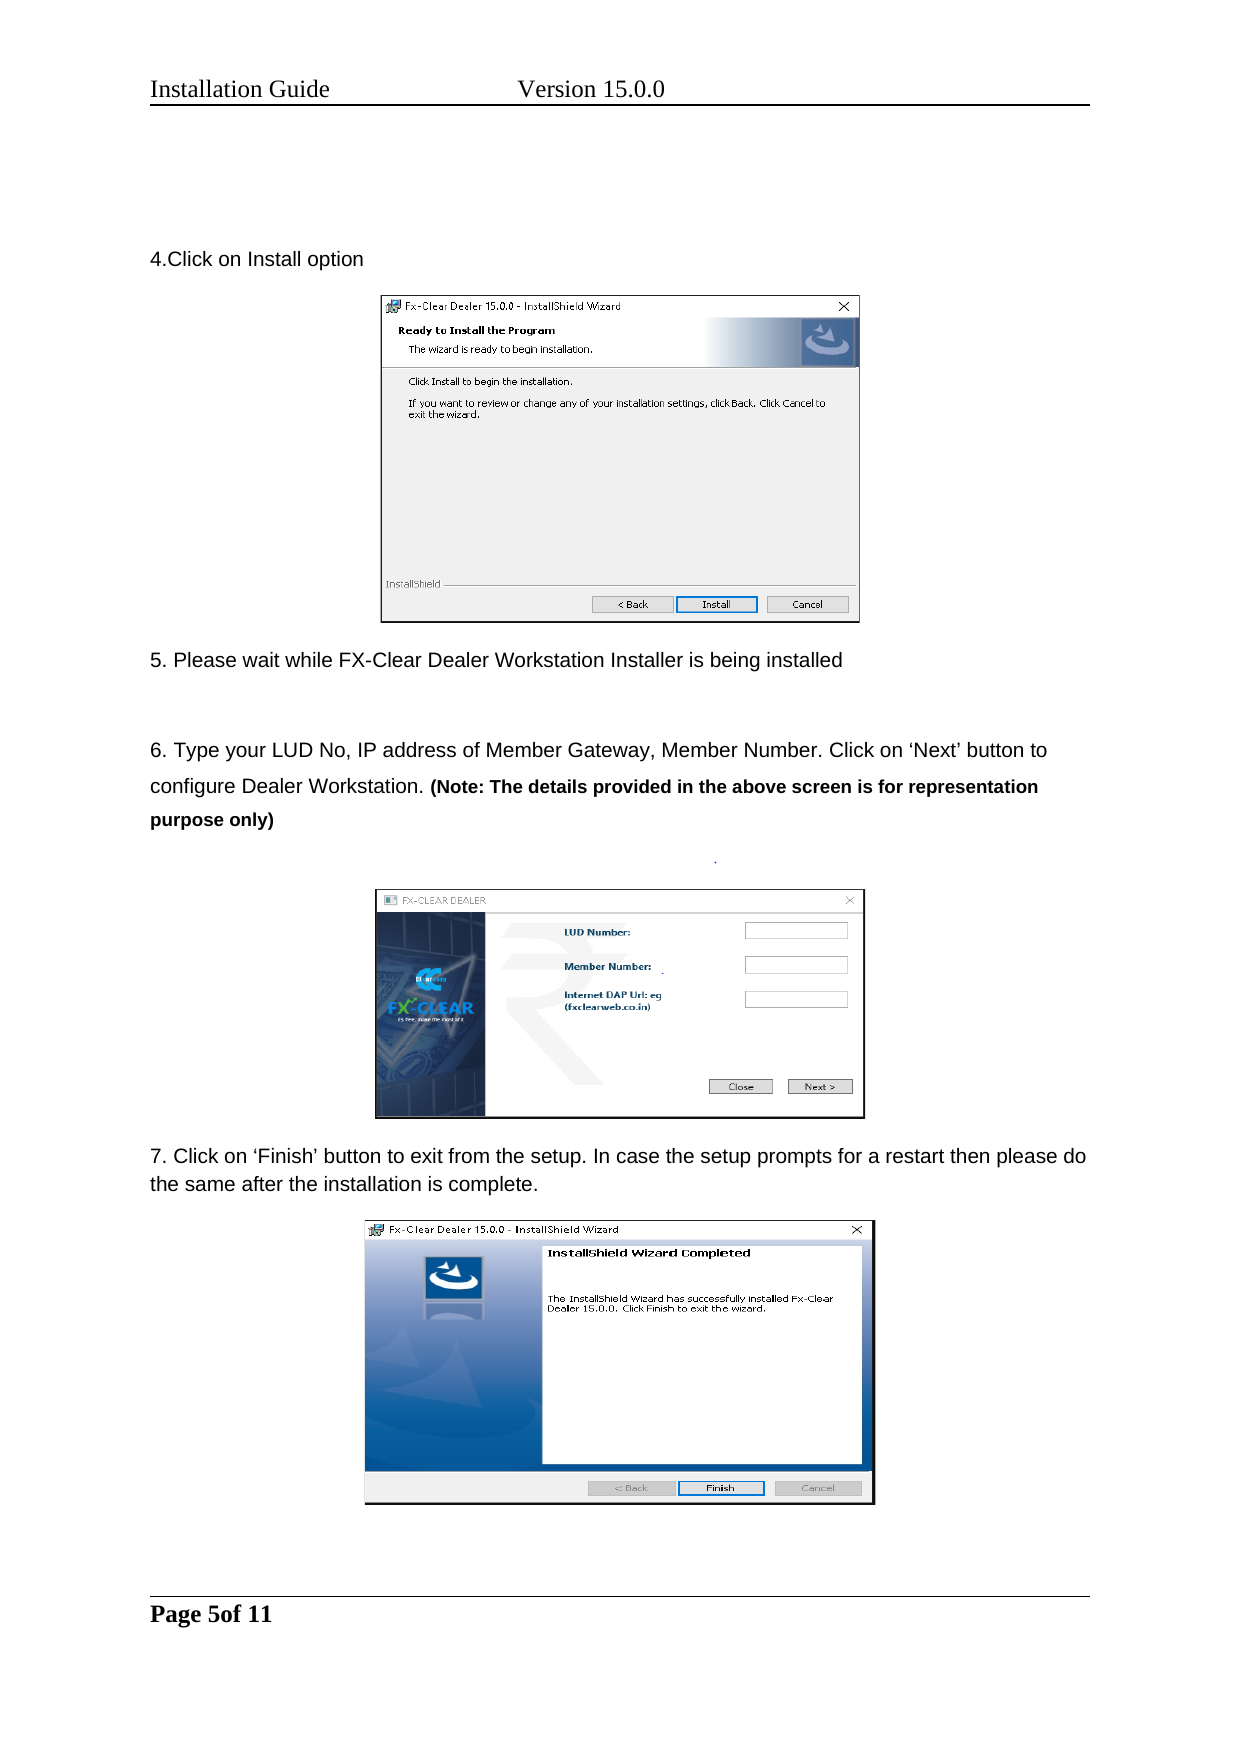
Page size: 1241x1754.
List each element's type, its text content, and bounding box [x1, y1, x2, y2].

text 7. Click on ‘Finish’ button to exit from the setup. In case the setup prompts for a restart then please do the same after the installation is complete. [150, 1144, 1090, 1196]
text 5. Please wait while FX-Clear Dealer Workstation Installer is being installed [150, 648, 1090, 672]
text 6. Type your LUD No, IP address of Member Gateway, Member Number. Click on ‘Next’ button to configure Dealer Workstation. (Note: The details provided in the above screen is for representation purpose only) [150, 738, 1090, 830]
picture [364, 1220, 876, 1505]
picture [380, 295, 860, 623]
text 4.Click on Install option [150, 247, 1090, 271]
picture [375, 861, 866, 1119]
